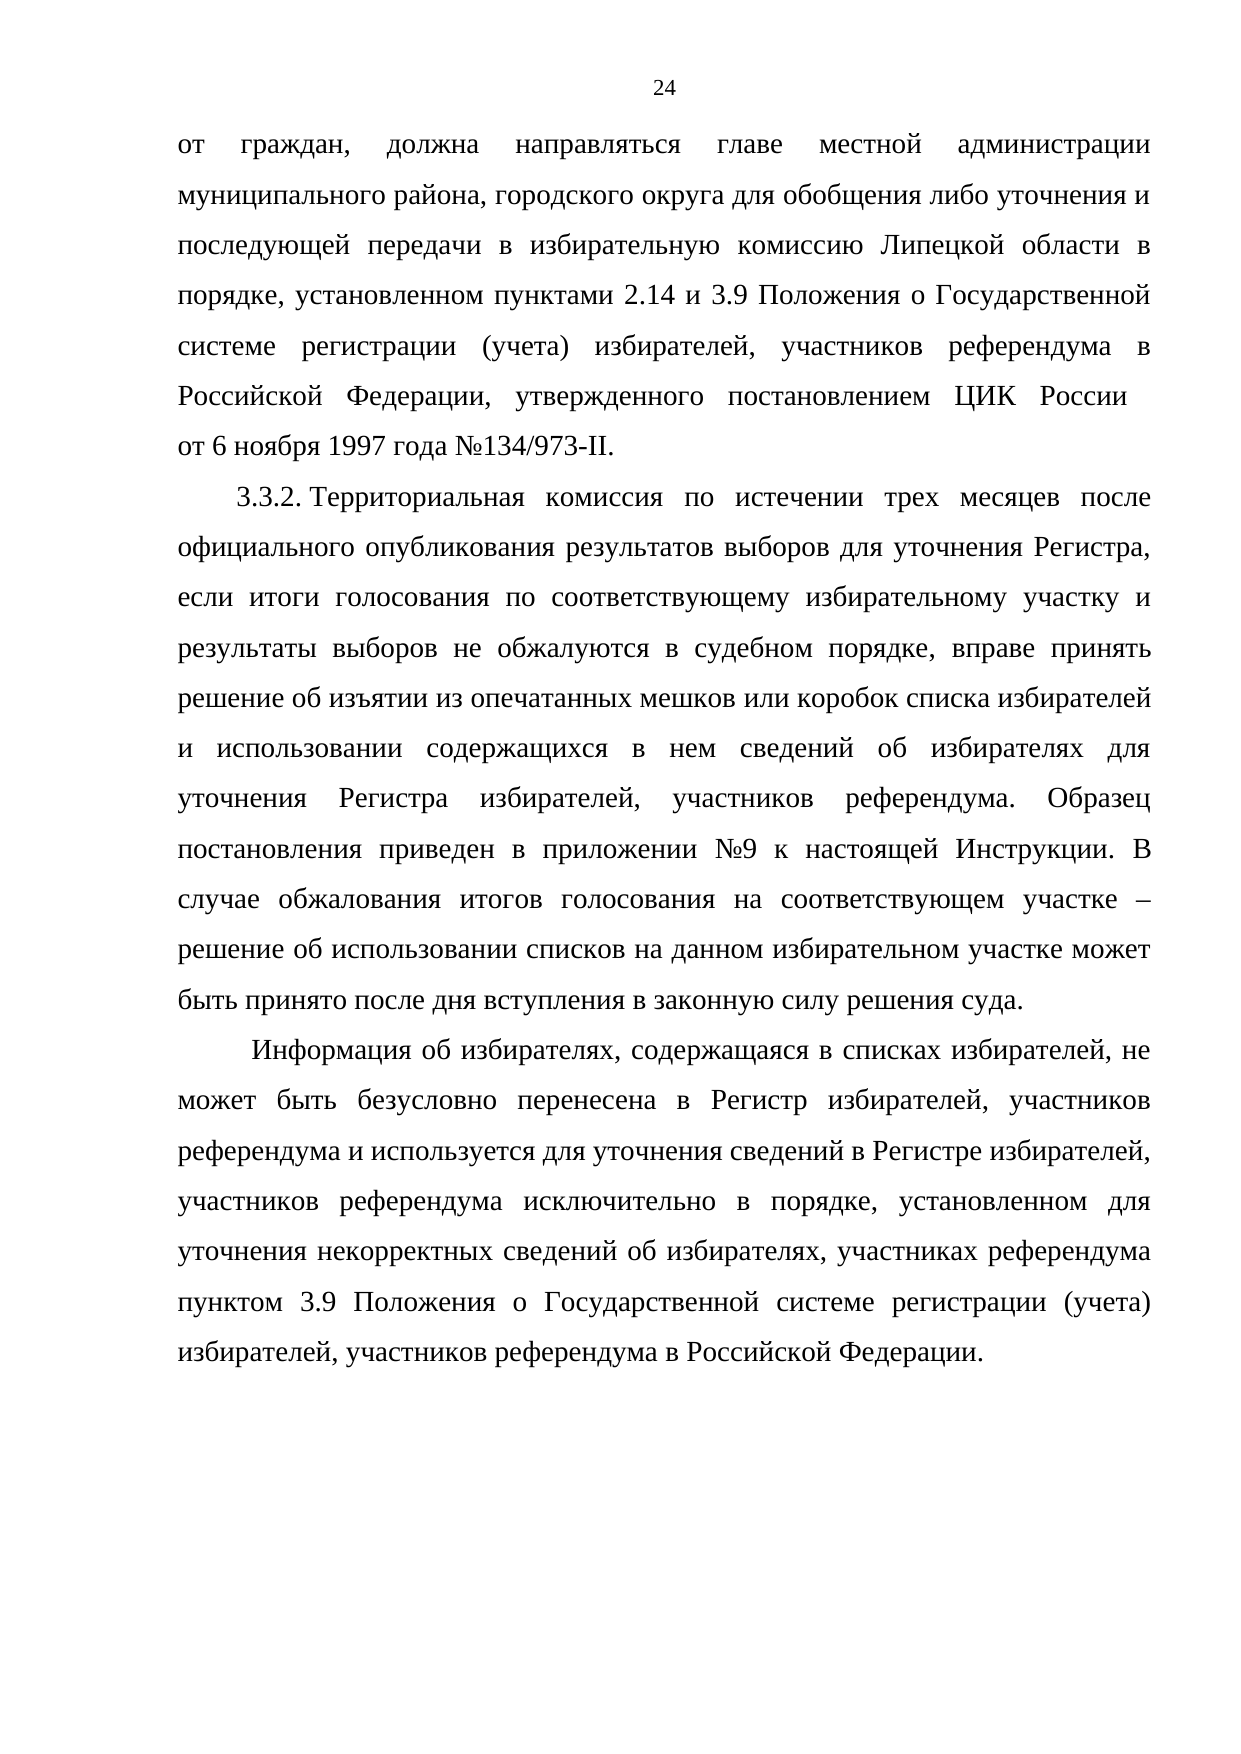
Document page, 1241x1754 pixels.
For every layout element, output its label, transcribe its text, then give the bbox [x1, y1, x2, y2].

text Информация об избирателях, содержащаяся в списках избирателей, не может быть безусловно перенесена в Регистр избирателей, участников референдума и используется для уточнения сведений в Регистре избирателей, участников референдума исключительно в порядке, установленном для уточнения некорректных сведений об избирателях, участниках референдума пунктом 3.9 Положения о Государственной системе регистрации (учета) избирателей, участников референдума в Российской Федерации. [177, 1032, 1152, 1368]
text 3.3.2. Территориальная комиссия по истечении трех месяцев после официального опубликования результатов выборов для уточнения Регистра, если итоги голосования по соответствующему избирательному участку и результаты выборов не обжалуются в судебном порядке, вправе принять решение об изъятии из опечатанных мешков или коробок списка избирателей и использовании содержащихся в нем сведений об избирателях для уточнения Регистра избирателей, участников референдума. Образец постановления приведен в приложении №9 к настоящей Инструкции. В случае обжалования итогов голосования на соответствующем участке – решение об использовании списков на данном избирательном участке может быть принято после дня вступления в законную силу решения суда. [177, 479, 1152, 1015]
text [177, 127, 1152, 462]
